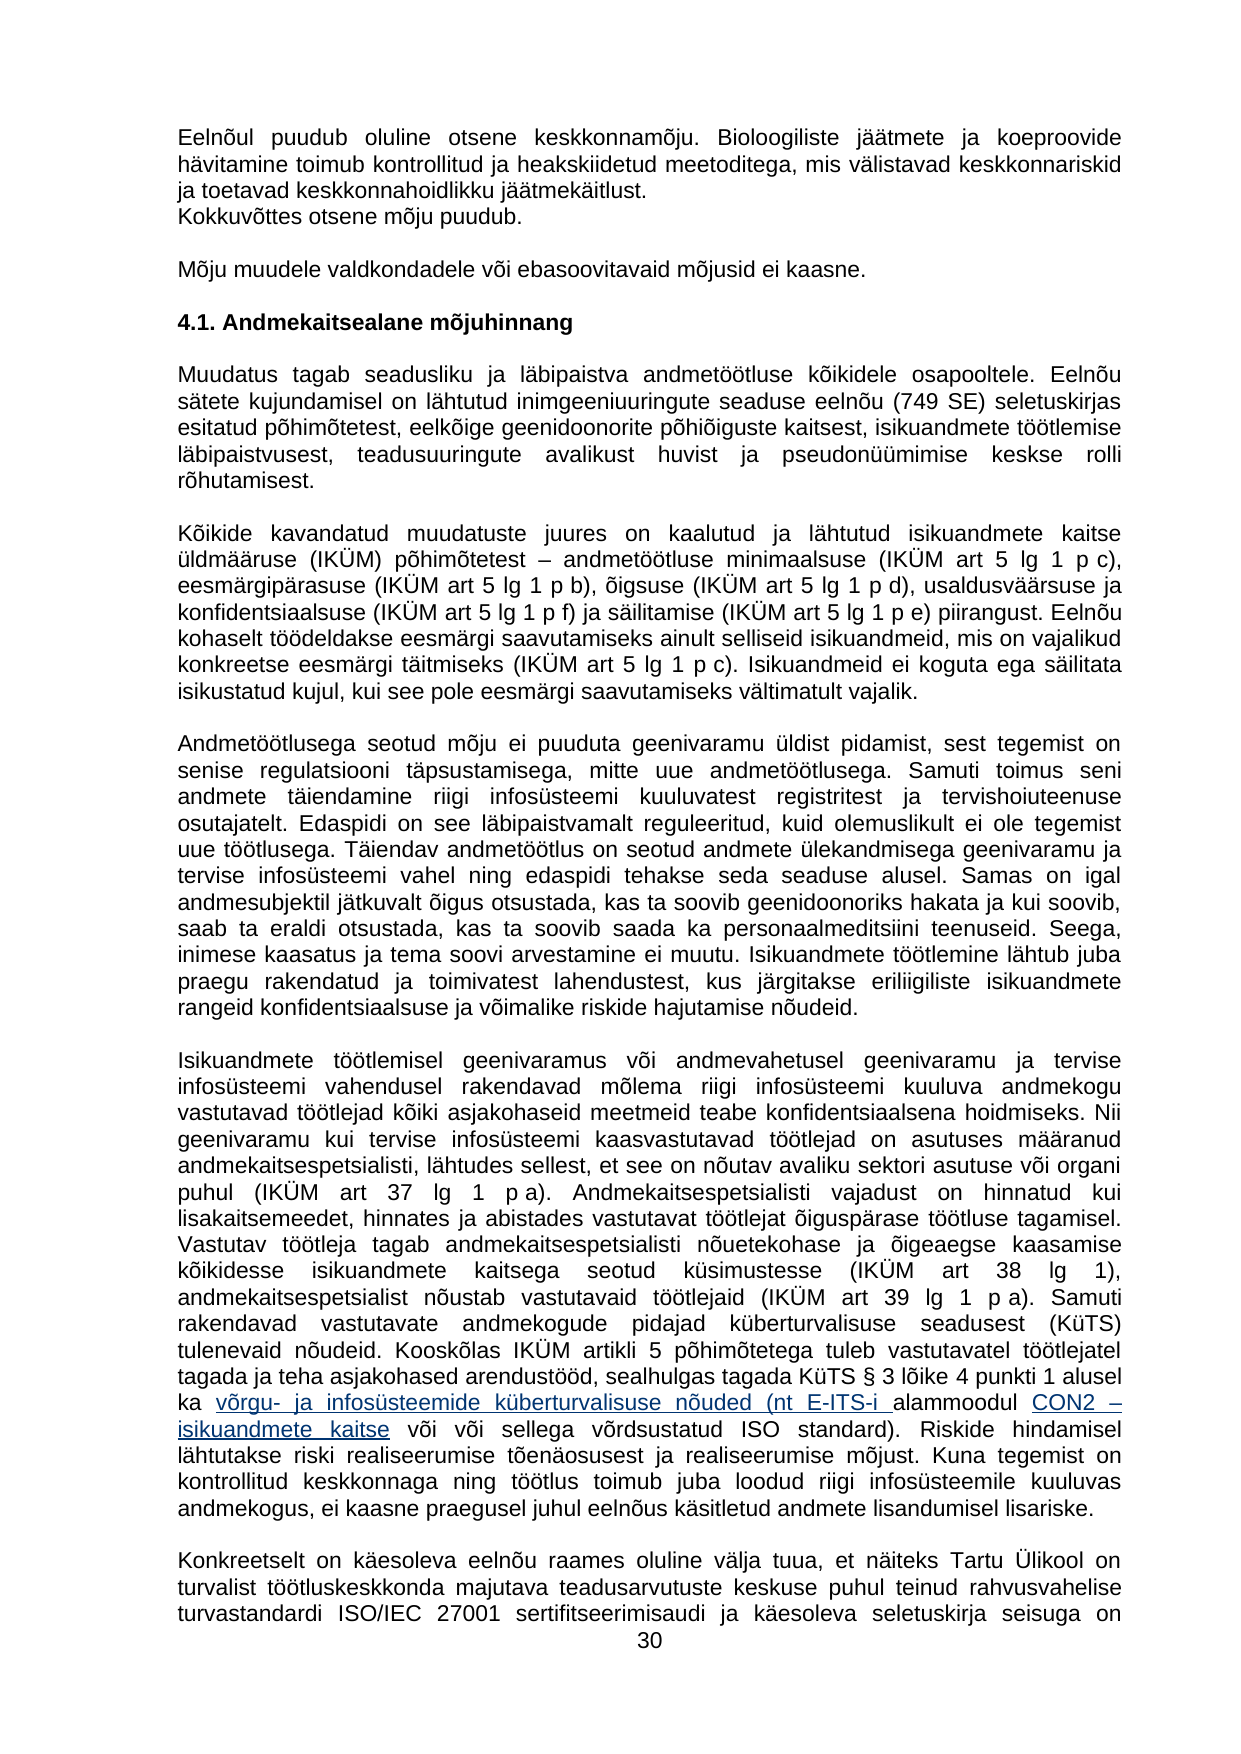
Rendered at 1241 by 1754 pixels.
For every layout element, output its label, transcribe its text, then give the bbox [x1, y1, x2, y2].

text Kõikide kavandatud muudatuste juures on kaalutud ja lähtutud isikuandmete kaitse üldmääruse (IKÜM) põhimõtetest – andmetöötluse minimaalsuse (IKÜM art 5 lg 1 p c), eesmärgipärasuse (IKÜM art 5 lg 1 p b), õigsuse (IKÜM art 5 lg 1 p d), usaldusväärsuse ja konfidentsiaalsuse (IKÜM art 5 lg 1 p f) ja säilitamise (IKÜM art 5 lg 1 p e) piirangust. Eelnõu kohaselt töödeldakse eesmärgi saavutamiseks ainult selliseid isikuandmeid, mis on vajalikud konkreetse eesmärgi täitmiseks (IKÜM art 5 lg 1 p c). Isikuandmeid ei koguta ega säilitata isikustatud kujul, kui see pole eesmärgi saavutamiseks vältimatult vajalik. [177, 519, 1122, 704]
text Muudatus tagab seadusliku ja läbipaistva andmetöötluse kõikidele osapooltele. Eelnõu sätete kujundamisel on lähtutud inimgeeniuuringute seaduse eelnõu (749 SE) seletuskirjas esitatud põhimõtetest, eelkõige geenidoonorite põhiõiguste kaitsest, isikuandmete töötlemise läbipaistvusest, teadusuuringute avalikust huvist ja pseudonüümimise keskse rolli rõhutamisest. [177, 361, 1122, 493]
text Isikuandmete töötlemisel geenivaramus või andmevahetusel geenivaramu ja tervise infosüsteemi vahendusel rakendavad mõlema riigi infosüsteemi kuuluva andmekogu vastutavad töötlejad kõiki asjakohaseid meetmeid teabe konfidentsiaalsena hoidmiseks. Nii geenivaramu kui tervise infosüsteemi kaasvastutavad töötlejad on asutuses määranud andmekaitsespetsialisti, lähtudes sellest, et see on nõutav avaliku sektori asutuse või organi puhul (IKÜM art 37 lg 1 p a). Andmekaitsespetsialisti vajadust on hinnatud kui lisakaitsemeedet, hinnates ja abistades vastutavat töötlejat õiguspärase töötluse tagamisel. Vastutav töötleja tagab andmekaitsespetsialisti nõuetekohase ja õigeaegse kaasamise kõikidesse isikuandmete kaitsega seotud küsimustesse (IKÜM art 38 lg 1), andmekaitsespetsialist nõustab vastutavaid töötlejaid (IKÜM art 39 lg 1 p a). Samuti rakendavad vastutavate andmekogude pidajad küberturvalisuse seadusest (KüTS) tulenevaid nõudeid. Kooskõlas IKÜM artikli 5 põhimõtetega tuleb vastutavatel töötlejatel tagada ja teha asjakohased arendustööd, sealhulgas tagada KüTS § 3 lõike 4 punkti 1 alusel ka võrgu- ja infosüsteemide küberturvalisuse nõuded (nt E-ITS-i alammoodul CON2 – isikuandmete kaitse või või sellega võrdsustatud ISO standard). Riskide hindamisel lähtutakse riski realiseerumise tõenäosusest ja realiseerumise mõjust. Kuna tegemist on kontrollitud keskkonnaga ning töötlus toimub juba loodud riigi infosüsteemile kuuluvas andmekogus, ei kaasne praegusel juhul eelnõus käsitletud andmete lisandumisel lisariske. [177, 1047, 1122, 1521]
text Andmetöötlusega seotud mõju ei puuduta geenivaramu üldist pidamist, sest tegemist on senise regulatsiooni täpsustamisega, mitte uue andmetöötlusega. Samuti toimus seni andmete täiendamine riigi infosüsteemi kuuluvatest registritest ja tervishoiuteenuse osutajatelt. Edaspidi on see läbipaistvamalt reguleeritud, kuid olemuslikult ei ole tegemist uue töötlusega. Täiendav andmetöötlus on seotud andmete ülekandmisega geenivaramu ja tervise infosüsteemi vahel ning edaspidi tehakse seda seaduse alusel. Samas on igal andmesubjektil jätkuvalt õigus otsustada, kas ta soovib geenidoonoriks hakata ja kui soovib, saab ta eraldi otsustada, kas ta soovib saada ka personaalmeditsiini teenuseid. Seega, inimese kaasatus ja tema soovi arvestamine ei muutu. Isikuandmete töötlemine lähtub juba praegu rakendatud ja toimivatest lahendustest, kus järgitakse eriliigiliste isikuandmete rangeid konfidentsiaalsuse ja võimalike riskide hajutamise nõudeid. [177, 730, 1122, 1020]
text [177, 1547, 1122, 1626]
text Kokkuvõttes otsene mõju puudub. [177, 203, 1122, 230]
text Mõju muudele valdkondadele või ebasoovitavaid mõjusid ei kaasne. [177, 256, 1122, 282]
text 4.1. Andmekaitsealane mõjuhinnang [177, 309, 1122, 335]
text Eelnõul puudub oluline otsene keskkonnamõju. Bioloogiliste jäätmete ja koeproovide hävitamine toimub kontrollitud ja heakskiidetud meetoditega, mis välistavad keskkonnariskid ja toetavad keskkonnahoidlikku jäätmekäitlust. [177, 124, 1122, 203]
